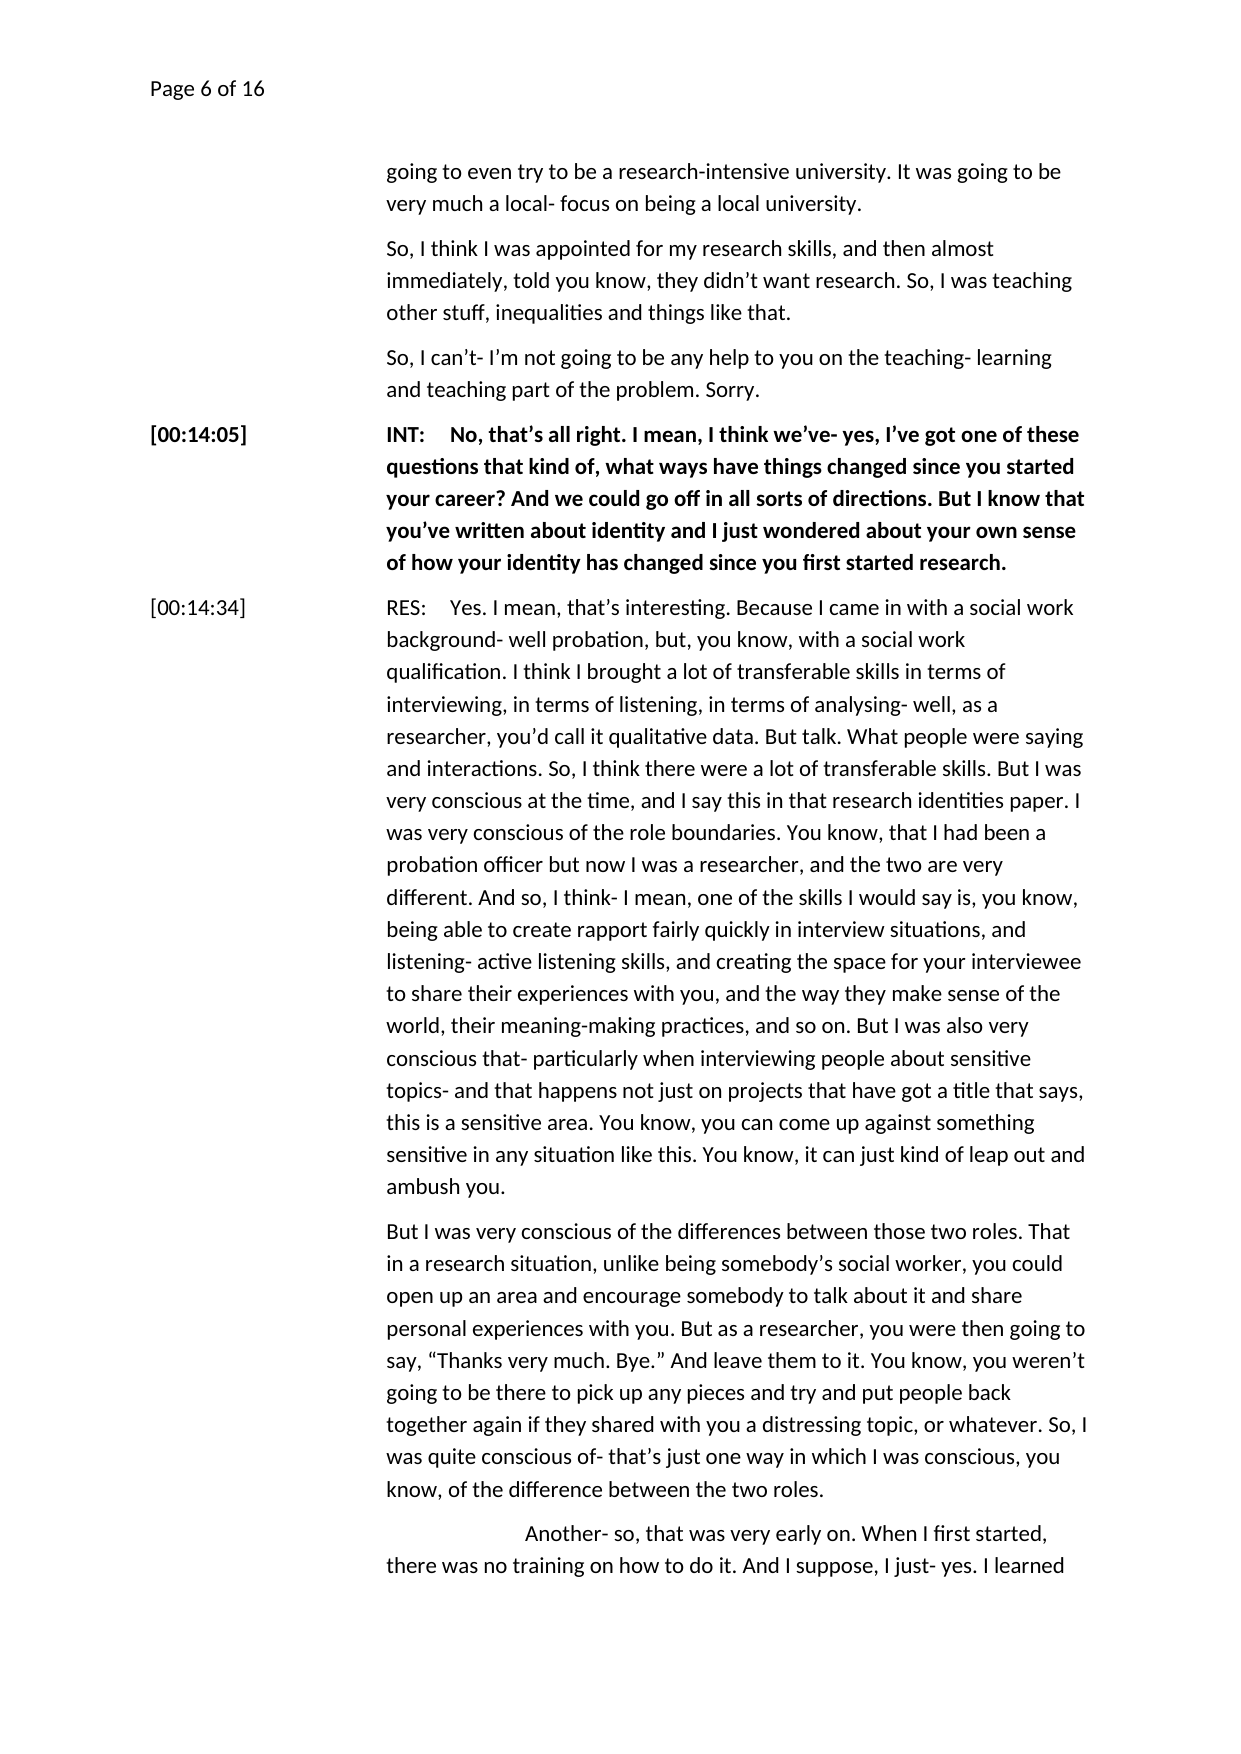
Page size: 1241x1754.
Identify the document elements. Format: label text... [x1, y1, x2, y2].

text But I was very conscious of the differences between those two roles. That in a research situation, unlike being somebody’s social worker, you could open up an area and encourage somebody to talk about it and share personal experiences with you. But as a researcher, you were then going to say, “Thanks very much. Bye.” And leave them to it. You know, you weren’t going to be there to pick up any pieces and try and put people back together again if they shared with you a distressing topic, or whatever. So, I was quite conscious of- that’s just one way in which I was conscious, you know, of the difference between the two roles. [150, 1217, 1090, 1503]
text [00:14:34] RES: Yes. I mean, that’s interesting. Because I came in with a social work background- well probation, but, you know, with a social work qualification. I think I brought a lot of transferable skills in terms of interviewing, in terms of listening, in terms of analysing- well, as a researcher, you’d call it qualitative data. But talk. What people were saying and interactions. So, I think there were a lot of transferable skills. But I was very conscious at the time, and I say this in that research identities paper. I was very conscious of the role boundaries. You know, that I had been a probation officer but now I was a researcher, and the two are very different. And so, I think- I mean, one of the skills I would say is, you know, being able to create rapport fairly quickly in interview situations, and listening- active listening skills, and creating the space for your interviewee to share their experiences with you, and the way they make sense of the world, their meaning-making practices, and so on. But I was also very conscious that- particularly when interviewing people about sensitive topics- and that happens not just on projects that have got a title that says, this is a sensitive area. You know, you can come up against something sensitive in any situation like this. You know, it can just kind of leap out and ambush you. [150, 593, 1090, 1201]
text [150, 1519, 1090, 1579]
text [00:14:05] INT: No, that’s all right. I mean, I think we’ve- yes, I’ve got one of these questions that kind of, what ways have things changed since you started your career? And we could go off in all sorts of directions. But I know that you’ve written about identity and I just wondered about your own sense of how your identity has changed since you first started research. [150, 420, 1090, 576]
text So, I think I was appointed for my research skills, and then almost immediately, told you know, they didn’t want research. So, I was teaching other stuff, inequalities and things like that. [150, 234, 1090, 326]
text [150, 157, 1090, 217]
text So, I can’t- I’m not going to be any help to you on the teaching- learning and teaching part of the problem. Sorry. [150, 343, 1090, 403]
